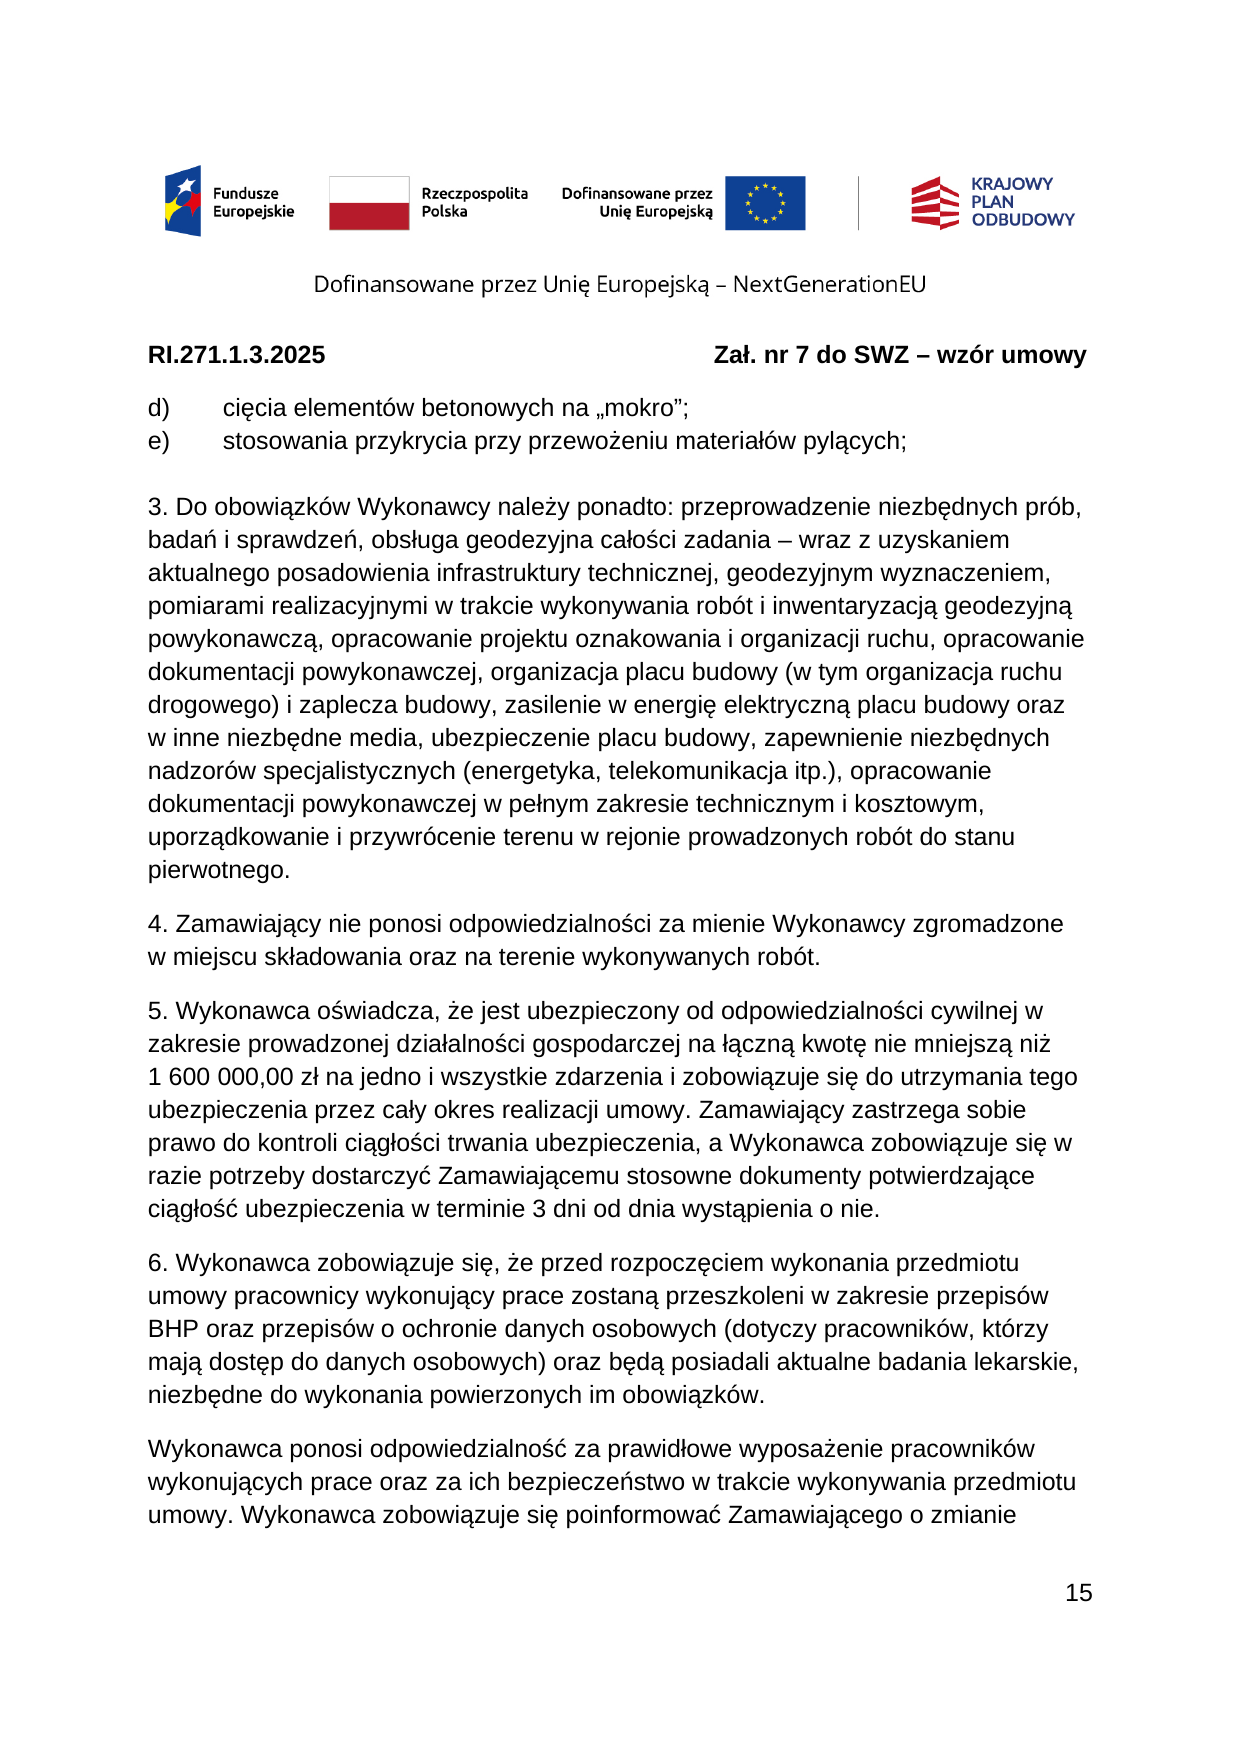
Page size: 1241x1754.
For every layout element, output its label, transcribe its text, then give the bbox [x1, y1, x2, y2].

text 3. Do obowiązków Wykonawcy należy ponadto: przeprowadzenie niezbędnych prób, badań i sprawdzeń, obsługa geodezyjna całości zadania – wraz z uzyskaniem aktualnego posadowienia infrastruktury technicznej, geodezyjnym wyznaczeniem, pomiarami realizacyjnymi w trakcie wykonywania robót i inwentaryzacją geodezyjną powykonawczą, opracowanie projektu oznakowania i organizacji ruchu, opracowanie dokumentacji powykonawczej, organizacja placu budowy (w tym organizacja ruchu drogowego) i zaplecza budowy, zasilenie w energię elektryczną placu budowy oraz w inne niezbędne media, ubezpieczenie placu budowy, zapewnienie niezbędnych nadzorów specjalistycznych (energetyka, telekomunikacja itp.), opracowanie dokumentacji powykonawczej w pełnym zakresie technicznym i kosztowym, uporządkowanie i przywrócenie terenu w rejonie prowadzonych robót do stanu pierwotnego. [148, 492, 1093, 884]
text 6. Wykonawca zobowiązuje się, że przed rozpoczęciem wykonania przedmiotu umowy pracownicy wykonujący prace zostaną przeszkoleni w zakresie przepisów BHP oraz przepisów o ochronie danych osobowych (dotyczy pracowników, którzy mają dostęp do danych osobowych) oraz będą posiadali aktualne badania lekarskie, niezbędne do wykonania powierzonych im obowiązków. [148, 1248, 1093, 1409]
list cięcia elementów betonowych na „mokro”; [148, 393, 1093, 422]
picture [147, 147, 1093, 315]
list stosowania przykrycia przy przewożeniu materiałów pylących; [148, 426, 1093, 455]
text 4. Zamawiający nie ponosi odpowiedzialności za mienie Wykonawcy zgromadzone w miejscu składowania oraz na terenie wykonywanych robót. [148, 909, 1093, 971]
text 5. Wykonawca oświadcza, że jest ubezpieczony od odpowiedzialności cywilnej w zakresie prowadzonej działalności gospodarczej na łączną kwotę nie mniejszą niż 1 600 000,00 zł na jedno i wszystkie zdarzenia i zobowiązuje się do utrzymania tego ubezpieczenia przez cały okres realizacji umowy. Zamawiający zastrzega sobie prawo do kontroli ciągłości trwania ubezpieczenia, a Wykonawca zobowiązuje się w razie potrzeby dostarczyć Zamawiającemu stosowne dokumenty potwierdzające ciągłość ubezpieczenia w terminie 3 dni od dnia wystąpienia o nie. [148, 996, 1093, 1223]
